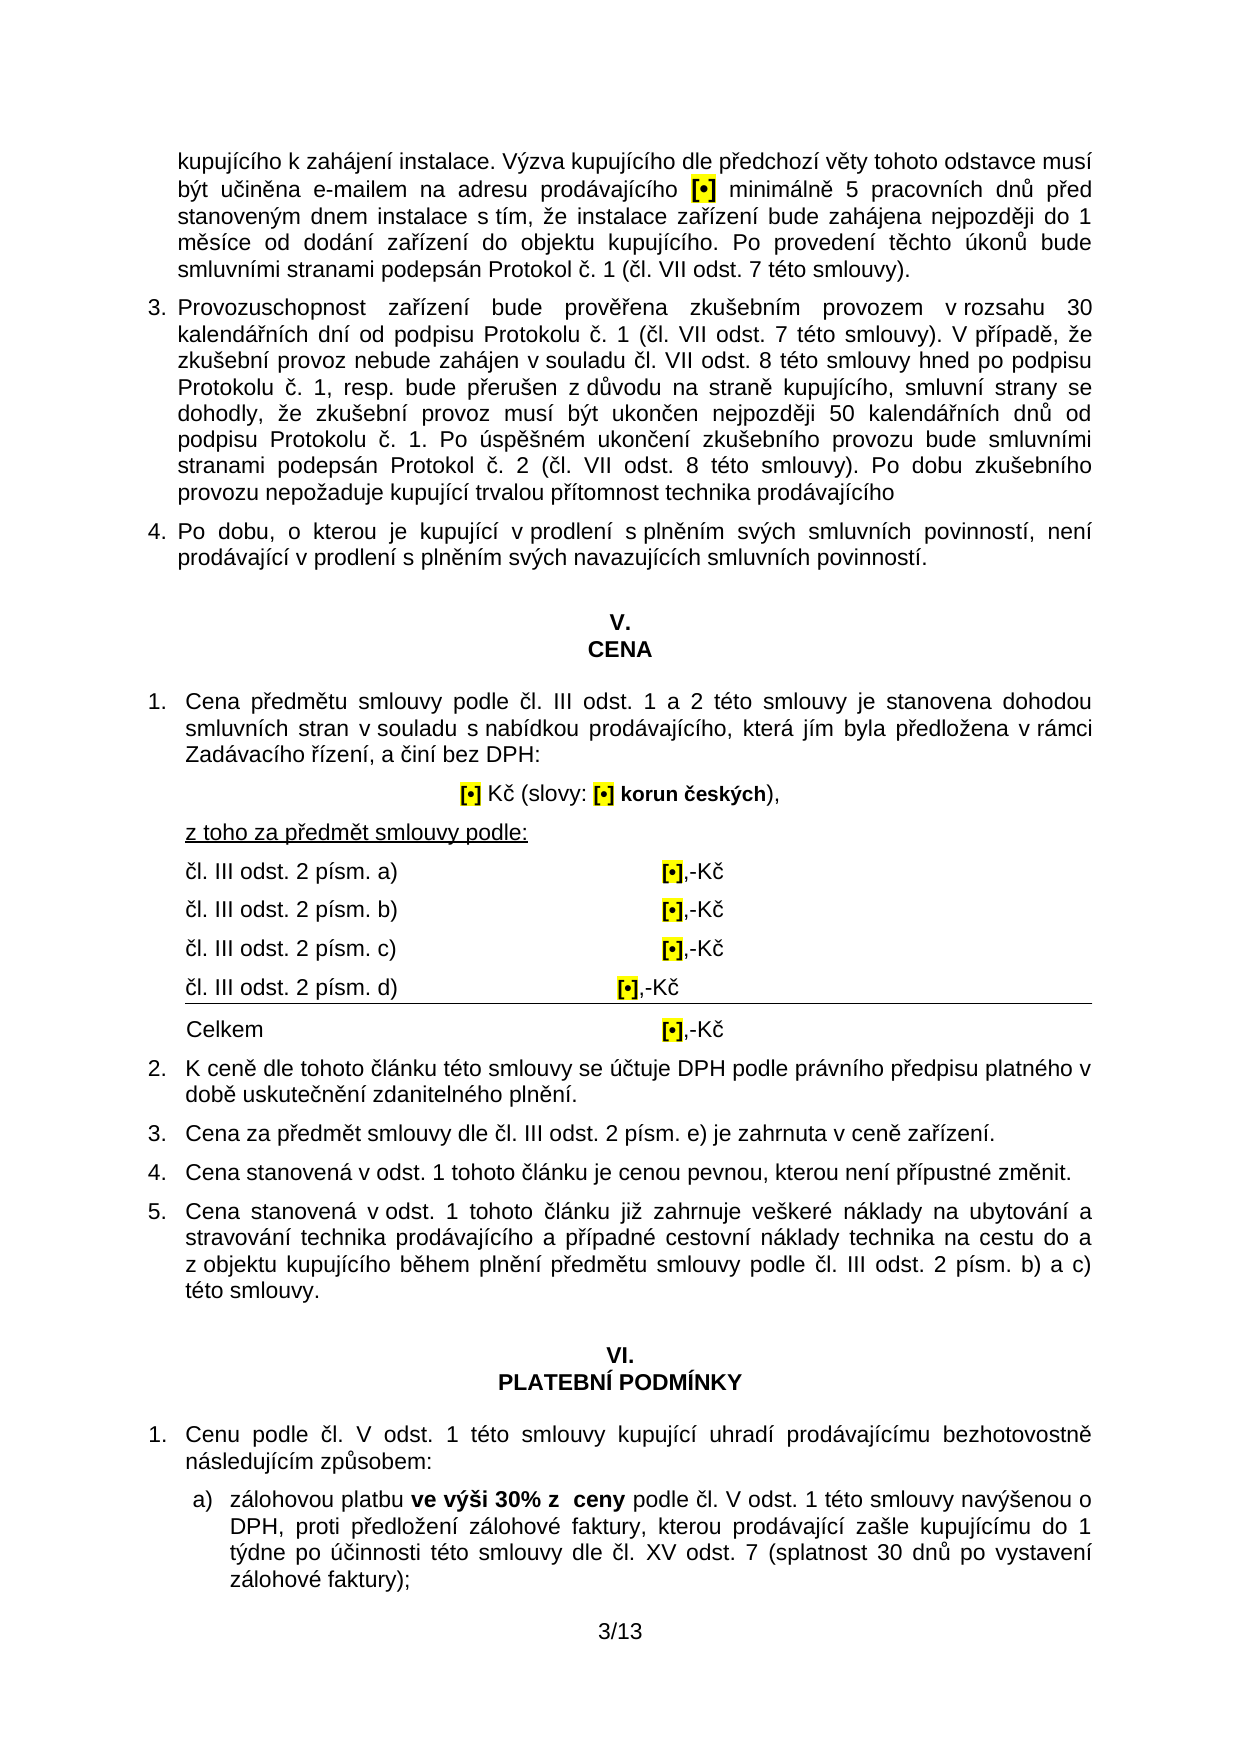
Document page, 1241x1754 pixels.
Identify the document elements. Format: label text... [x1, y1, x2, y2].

text čl. III odst. 2 písm. a) [•],-Kč [185, 858, 1092, 884]
list Po dobu, o kterou je kupující v prodlení s plněním svých smluvních povinností, není prodávající v prodlení s plněním svých navazujících smluvních povinností. [148, 518, 1092, 570]
list Provozuschopnost zařízení bude prověřena zkušebním provozem v rozsahu 30 kalendářních dní od podpisu Protokolu č. 1 (čl. VII odst. 7 této smlouvy). V případě, že zkušební provoz nebude zahájen v souladu čl. VII odst. 8 této smlouvy hned po podpisu Protokolu č. 1, resp. bude přerušen z důvodu na straně kupujícího, smluvní strany se dohodly, že zkušební provoz musí být ukončen nejpozději 50 kalendářních dnů od podpisu Protokolu č. 1. Po úspěšném ukončení zkušebního provozu bude smluvními stranami podepsán Protokol č. 2 (čl. VII odst. 8 této smlouvy). Po dobu zkušebního provozu nepožaduje kupující trvalou přítomnost technika prodávajícího [148, 294, 1092, 505]
text VI. [148, 1342, 1092, 1368]
text čl. III odst. 2 písm. b) [•],-Kč [185, 896, 1092, 923]
text platební podmínky [148, 1368, 1092, 1395]
list Cena předmětu smlouvy podle čl. III odst. 1 a 2 této smlouvy je stanovena dohodou smluvních stran v souladu s nabídkou prodávajícího, která jím byla předložena v rámci Zadávacího řízení, a činí bez DPH: [148, 688, 1092, 767]
text [•] Kč (slovy: [•] korun českých), [148, 780, 1092, 806]
list Cenu podle čl. V odst. 1 této smlouvy kupující uhradí prodávajícímu bezhotovostně následujícím způsobem: [148, 1421, 1092, 1474]
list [148, 148, 1092, 282]
text čl. III odst. 2 písm. d) [•],-Kč [185, 974, 1092, 1003]
text Celkem [•],-Kč [148, 1016, 1092, 1042]
list Cena za předmět smlouvy dle čl. III odst. 2 písm. e) je zahrnuta v ceně zařízení. [148, 1120, 1092, 1147]
text čl. III odst. 2 písm. c) [•],-Kč [185, 935, 1092, 962]
text Cena [148, 636, 1092, 662]
list K ceně dle tohoto článku této smlouvy se účtuje DPH podle právního předpisu platného v době uskutečnění zdanitelného plnění. [148, 1055, 1092, 1108]
list Cena stanovená v odst. 1 tohoto článku je cenou pevnou, kterou není přípustné změnit. [148, 1159, 1092, 1185]
list zálohovou platbu ve výši 30% z ceny podle čl. V odst. 1 této smlouvy navýšenou o DPH, proti předložení zálohové faktury, kterou prodávající zašle kupujícímu do 1 týdne po účinnosti této smlouvy dle čl. XV odst. 7 (splatnost 30 dnů po vystavení zálohové faktury); [192, 1486, 1092, 1592]
text z toho za předmět smlouvy podle: [148, 819, 1092, 845]
text V. [148, 609, 1092, 636]
list Cena stanovená v odst. 1 tohoto článku již zahrnuje veškeré náklady na ubytování a stravování technika prodávajícího a případné cestovní náklady technika na cestu do a z objektu kupujícího během plnění předmětu smlouvy podle čl. III odst. 2 písm. b) a c) této smlouvy. [148, 1198, 1092, 1303]
